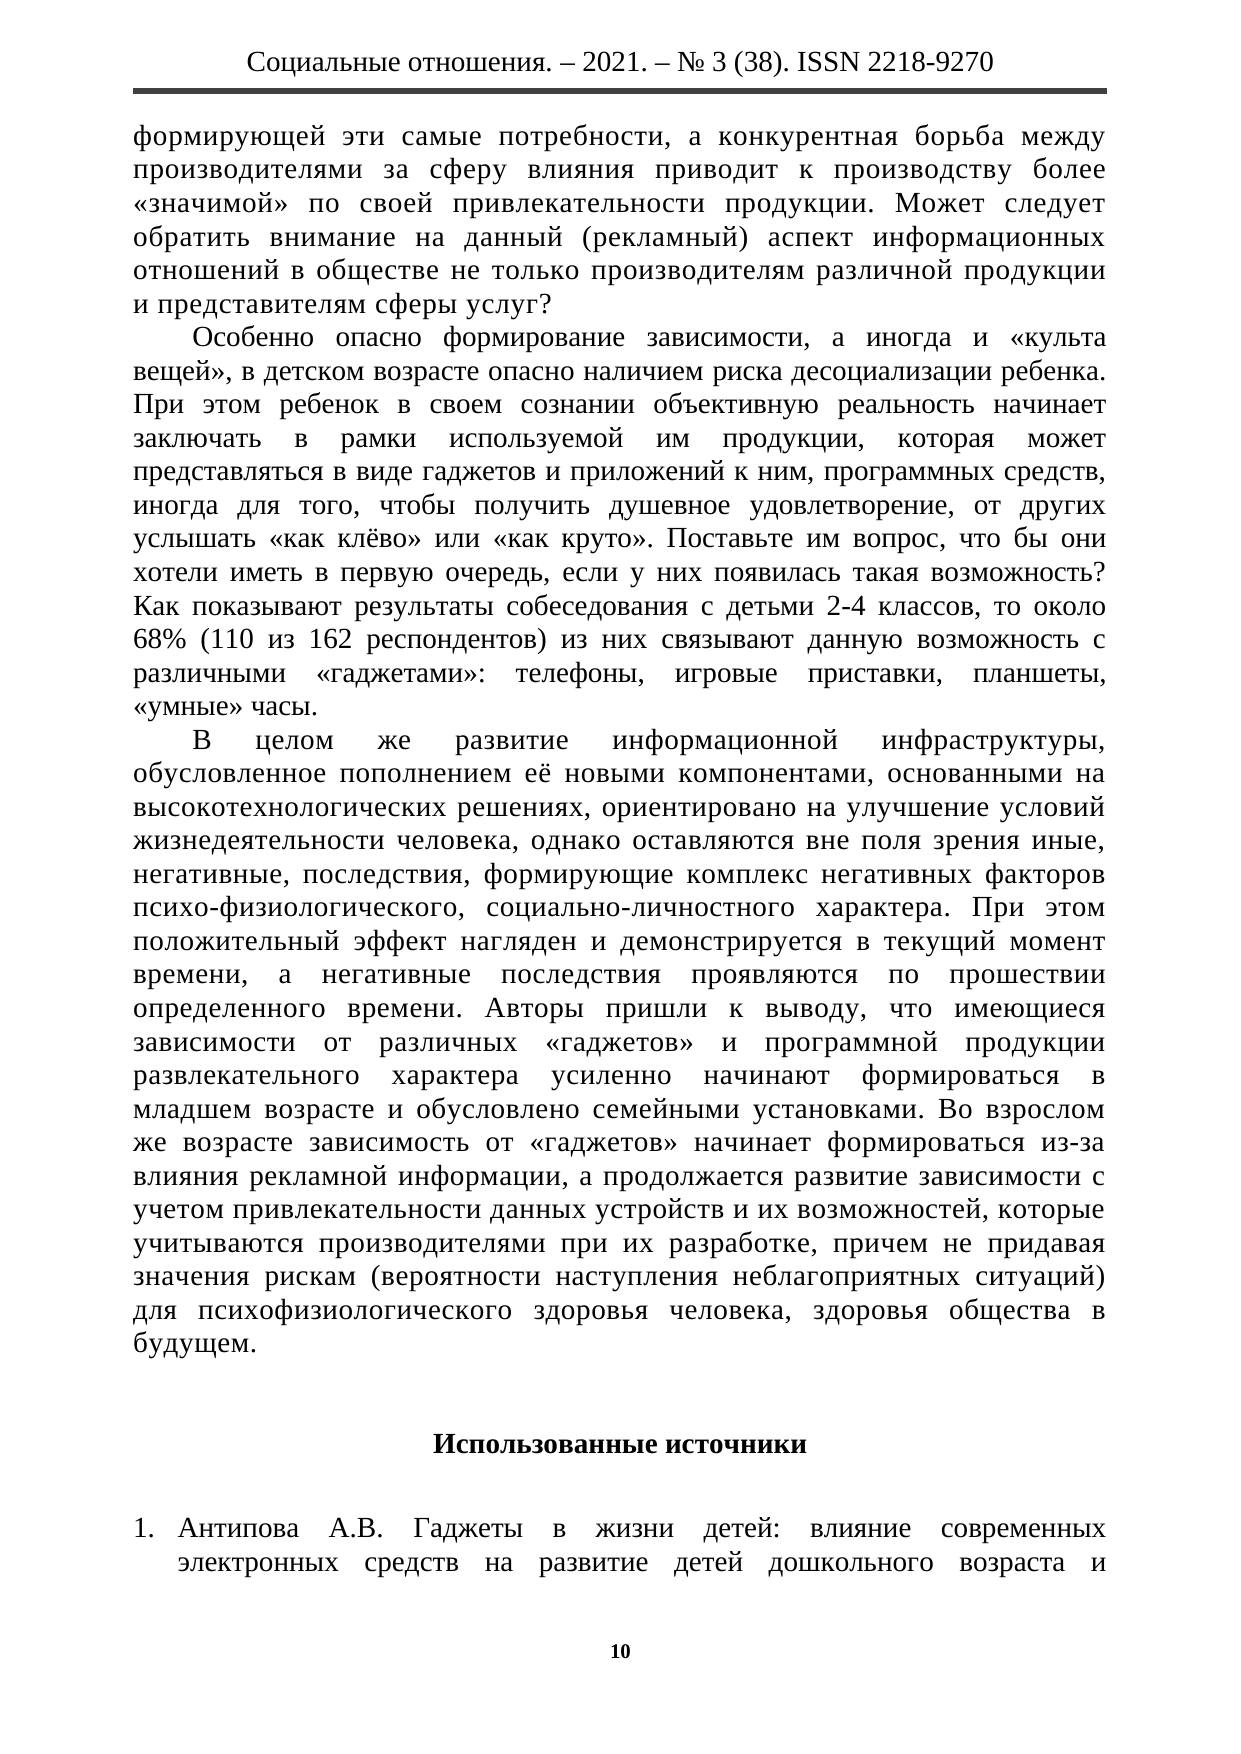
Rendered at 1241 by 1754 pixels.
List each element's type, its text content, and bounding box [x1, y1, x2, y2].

text Использованные источники [133, 1426, 1107, 1460]
text В целом же развитие информационной инфраструктуры, обусловленное пополнением её новыми компонентами, основанными на высокотехнологических решениях, ориентировано на улучшение условий жизнедеятельности человека, однако оставляются вне поля зрения иные, негативные, последствия, формирующие комплекс негативных факторов психо-физиологического, социально-личностного характера. При этом положительный эффект нагляден и демонстрируется в текущий момент времени, а негативные последствия проявляются по прошествии определенного времени. Авторы пришли к выводу, что имеющиеся зависимости от различных «гаджетов» и программной продукции развлекательного характера усиленно начинают формироваться в младшем возрасте и обусловлено семейными установками. Во взрослом же возрасте зависимость от «гаджетов» начинает формироваться из-за влияния рекламной информации, а продолжается развитие зависимости с учетом привлекательности данных устройств и их возможностей, которые учитываются производителями при их разработке, причем не придавая значения рискам (вероятности наступления неблагоприятных ситуаций) для психофизиологического здоровья человека, здоровья общества в будущем. [133, 722, 1107, 1359]
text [133, 118, 1107, 319]
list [133, 1510, 1107, 1577]
text Особенно опасно формирование зависимости, а иногда и «культа вещей», в детском возрасте опасно наличием риска десоциализации ребенка. При этом ребенок в своем сознании объективную реальность начинает заключать в рамки используемой им продукции, которая может представляться в виде гаджетов и приложений к ним, программных средств, иногда для того, чтобы получить душевное удовлетворение, от других услышать «как клёво» или «как круто». Поставьте им вопрос, что бы они хотели иметь в первую очередь, если у них появилась такая возможность? Как показывают результаты собеседования с детьми 2-4 классов, то около 68% (110 из 162 респондентов) из них связывают данную возможность с различными «гаджетами»: телефоны, игровые приставки, планшеты, «умные» часы. [133, 319, 1107, 722]
